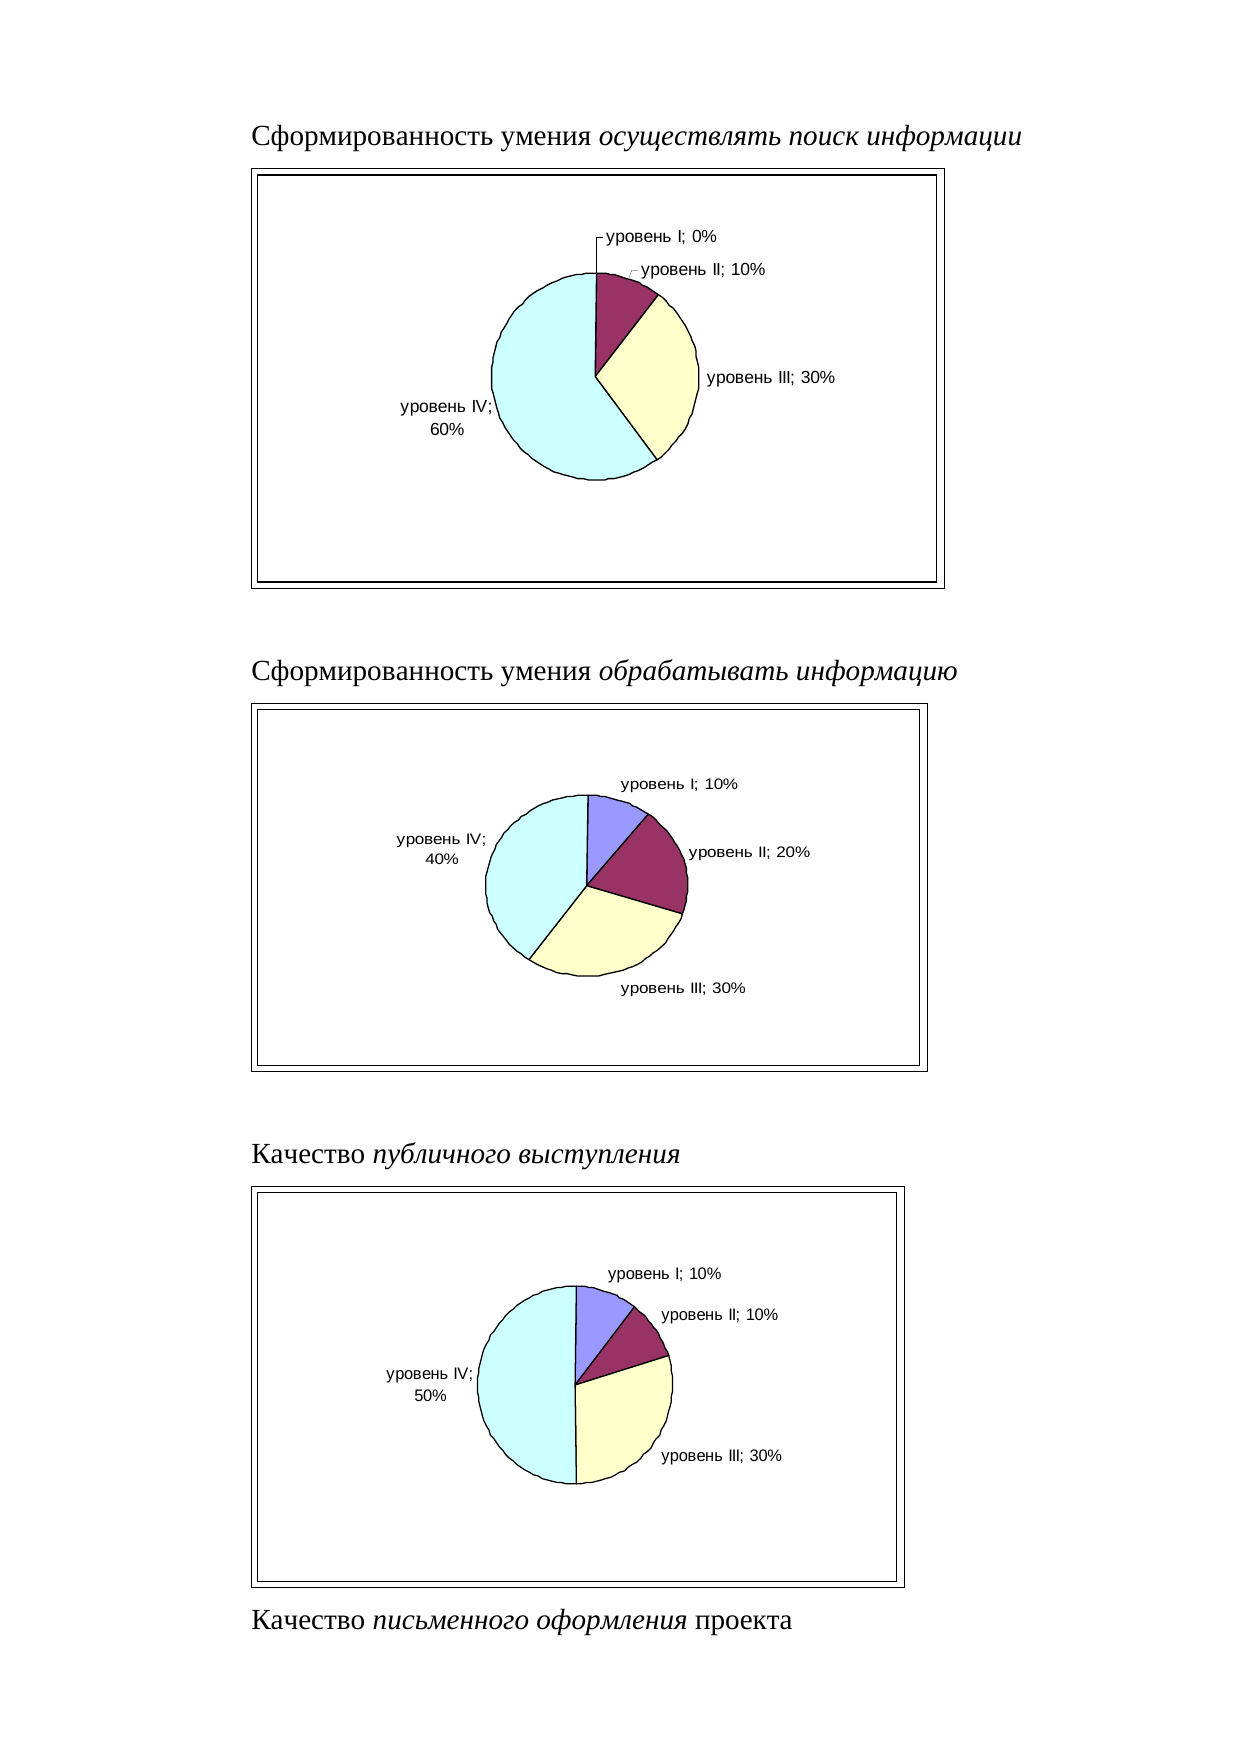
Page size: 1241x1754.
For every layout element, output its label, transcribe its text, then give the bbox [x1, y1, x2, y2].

text Качество публичного выступления [177, 1136, 1152, 1169]
text Сформированность умения обрабатывать информацию [177, 653, 1152, 687]
text Качество письменного оформления проекта [177, 1602, 1152, 1636]
text Сформированность умения осуществлять поиск информации [177, 118, 1152, 152]
